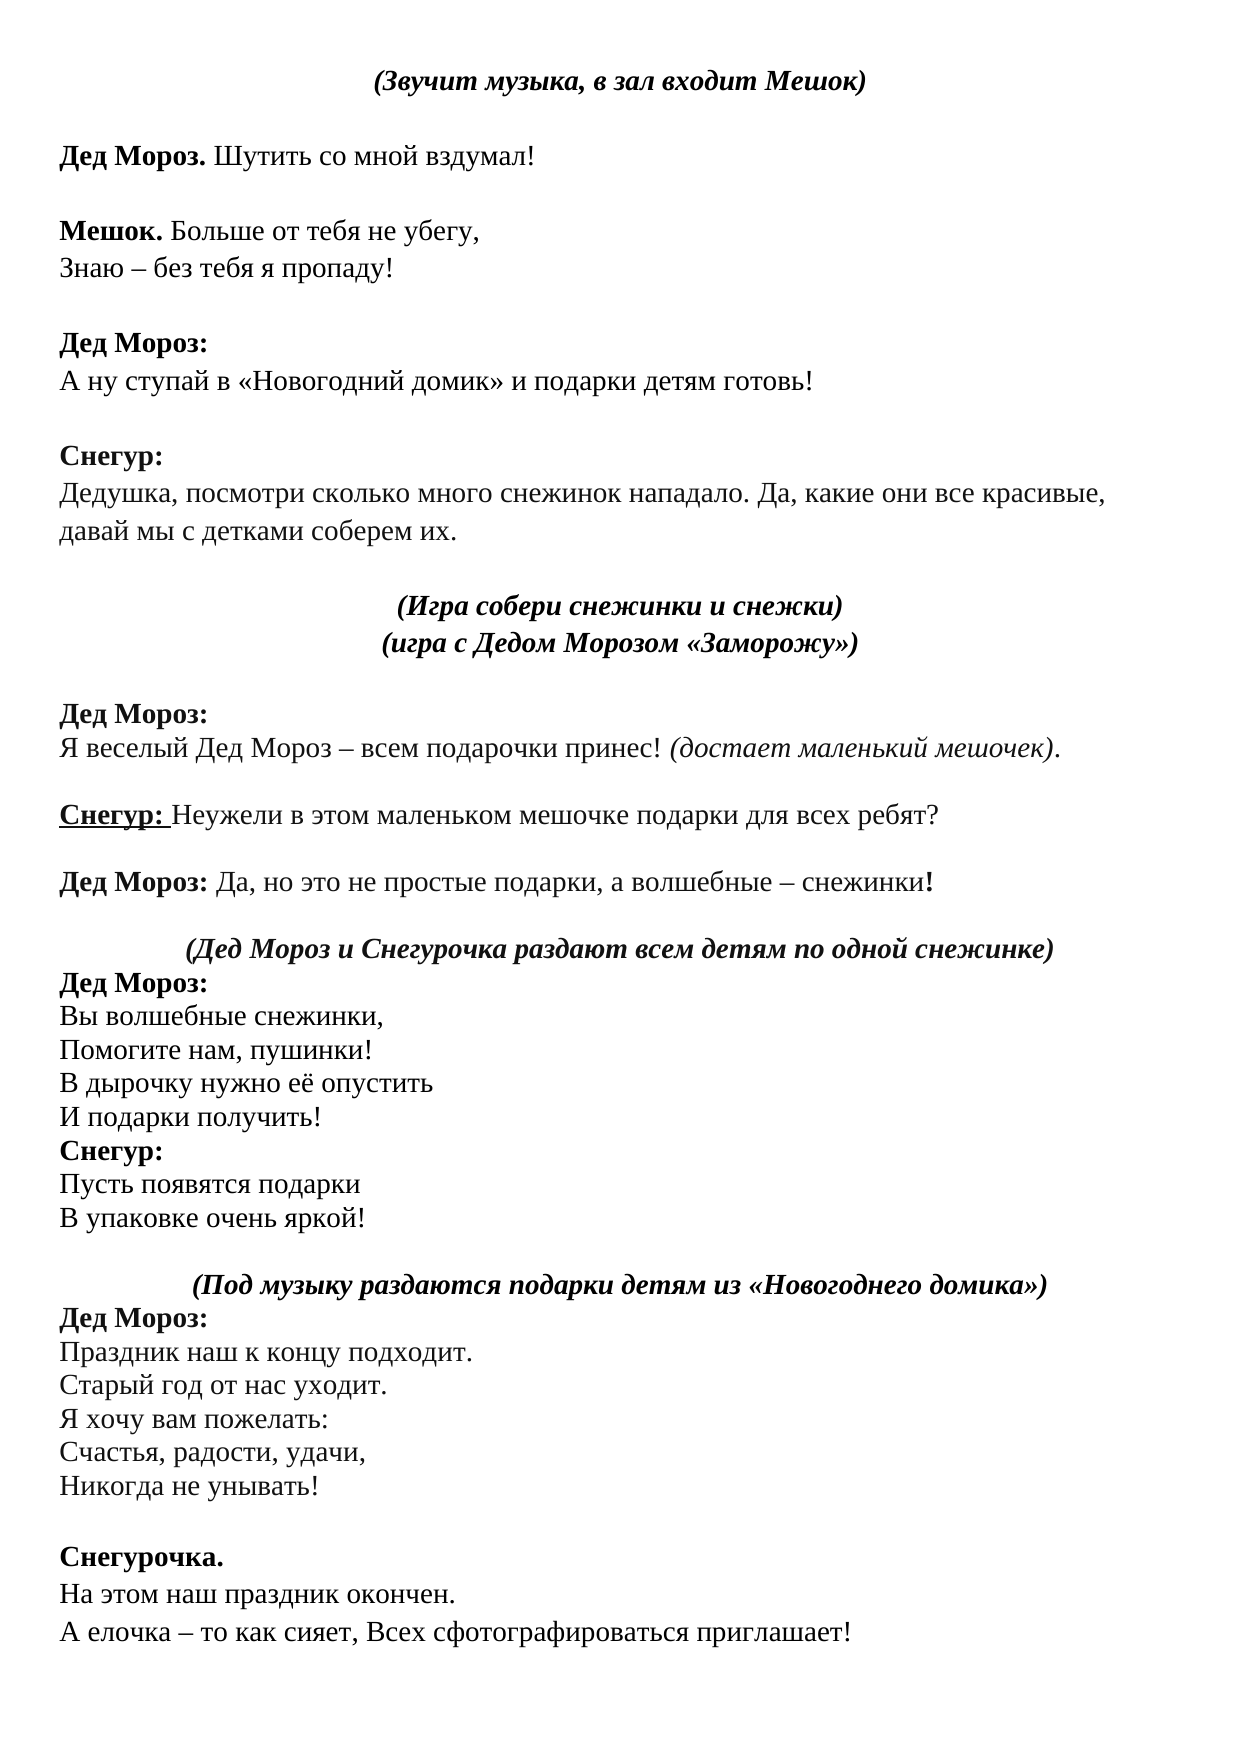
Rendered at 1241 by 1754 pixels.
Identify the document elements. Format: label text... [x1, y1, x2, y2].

text Счастья, радости, удачи, [59, 1434, 1181, 1468]
text Дед Мороз. Шутить со мной вздумал! [59, 134, 1181, 172]
text Праздник наш к концу подходит. [59, 1334, 1181, 1367]
text А елочка – то как сияет, Всех сфотографироваться приглашает! [59, 1610, 1181, 1648]
text Дед Мороз: [59, 965, 1181, 998]
text А ну ступай в «Новогодний домик» и подарки детям готовь! [59, 359, 1181, 397]
text Дедушка, посмотри сколько много снежинок нападало. Да, какие они все красивые, давай мы с детками соберем их. [59, 472, 1181, 547]
text Снегур: [59, 434, 1181, 472]
text Я веселый Дед Мороз – всем подарочки принес! (достает маленький мешочек). [59, 730, 1181, 764]
text Знаю – без тебя я пропаду! [59, 247, 1181, 284]
text Пусть появятся подарки [59, 1166, 1181, 1200]
text Вы волшебные снежинки, [59, 998, 1181, 1032]
text Дед Мороз: [59, 322, 1181, 359]
text (Под музыку раздаются подарки детям из «Новогоднего домика») [59, 1267, 1181, 1300]
text На этом наш праздник окончен. [59, 1573, 1181, 1610]
text В упаковке очень яркой! [59, 1200, 1181, 1233]
text Я хочу вам пожелать: [59, 1401, 1181, 1434]
text Мешок. Больше от тебя не убегу, [59, 209, 1181, 247]
text Дед Мороз: Да, но это не простые подарки, а волшебные – снежинки! [59, 864, 1181, 898]
text Помогите нам, пушинки! [59, 1032, 1181, 1066]
text Дед Мороз: [59, 697, 1181, 730]
text И подарки получить! [59, 1099, 1181, 1133]
text Старый год от нас уходит. [59, 1367, 1181, 1401]
text Снегур: [59, 1133, 1181, 1166]
text (игра с Дедом Морозом «Заморожу») [59, 622, 1181, 659]
text Снегур: Неужели в этом маленьком мешочке подарки для всех ребят? [59, 797, 1181, 831]
text Снегурочка. [59, 1535, 1181, 1573]
text Никогда не унывать! [59, 1468, 1181, 1502]
text В дырочку нужно её опустить [59, 1066, 1181, 1099]
text (Дед Мороз и Снегурочка раздают всем детям по одной снежинке) [59, 931, 1181, 965]
text Дед Мороз: [59, 1300, 1181, 1334]
text (Игра собери снежинки и снежки) [59, 584, 1181, 622]
text (Звучит музыка, в зал входит Мешок) [59, 59, 1181, 97]
